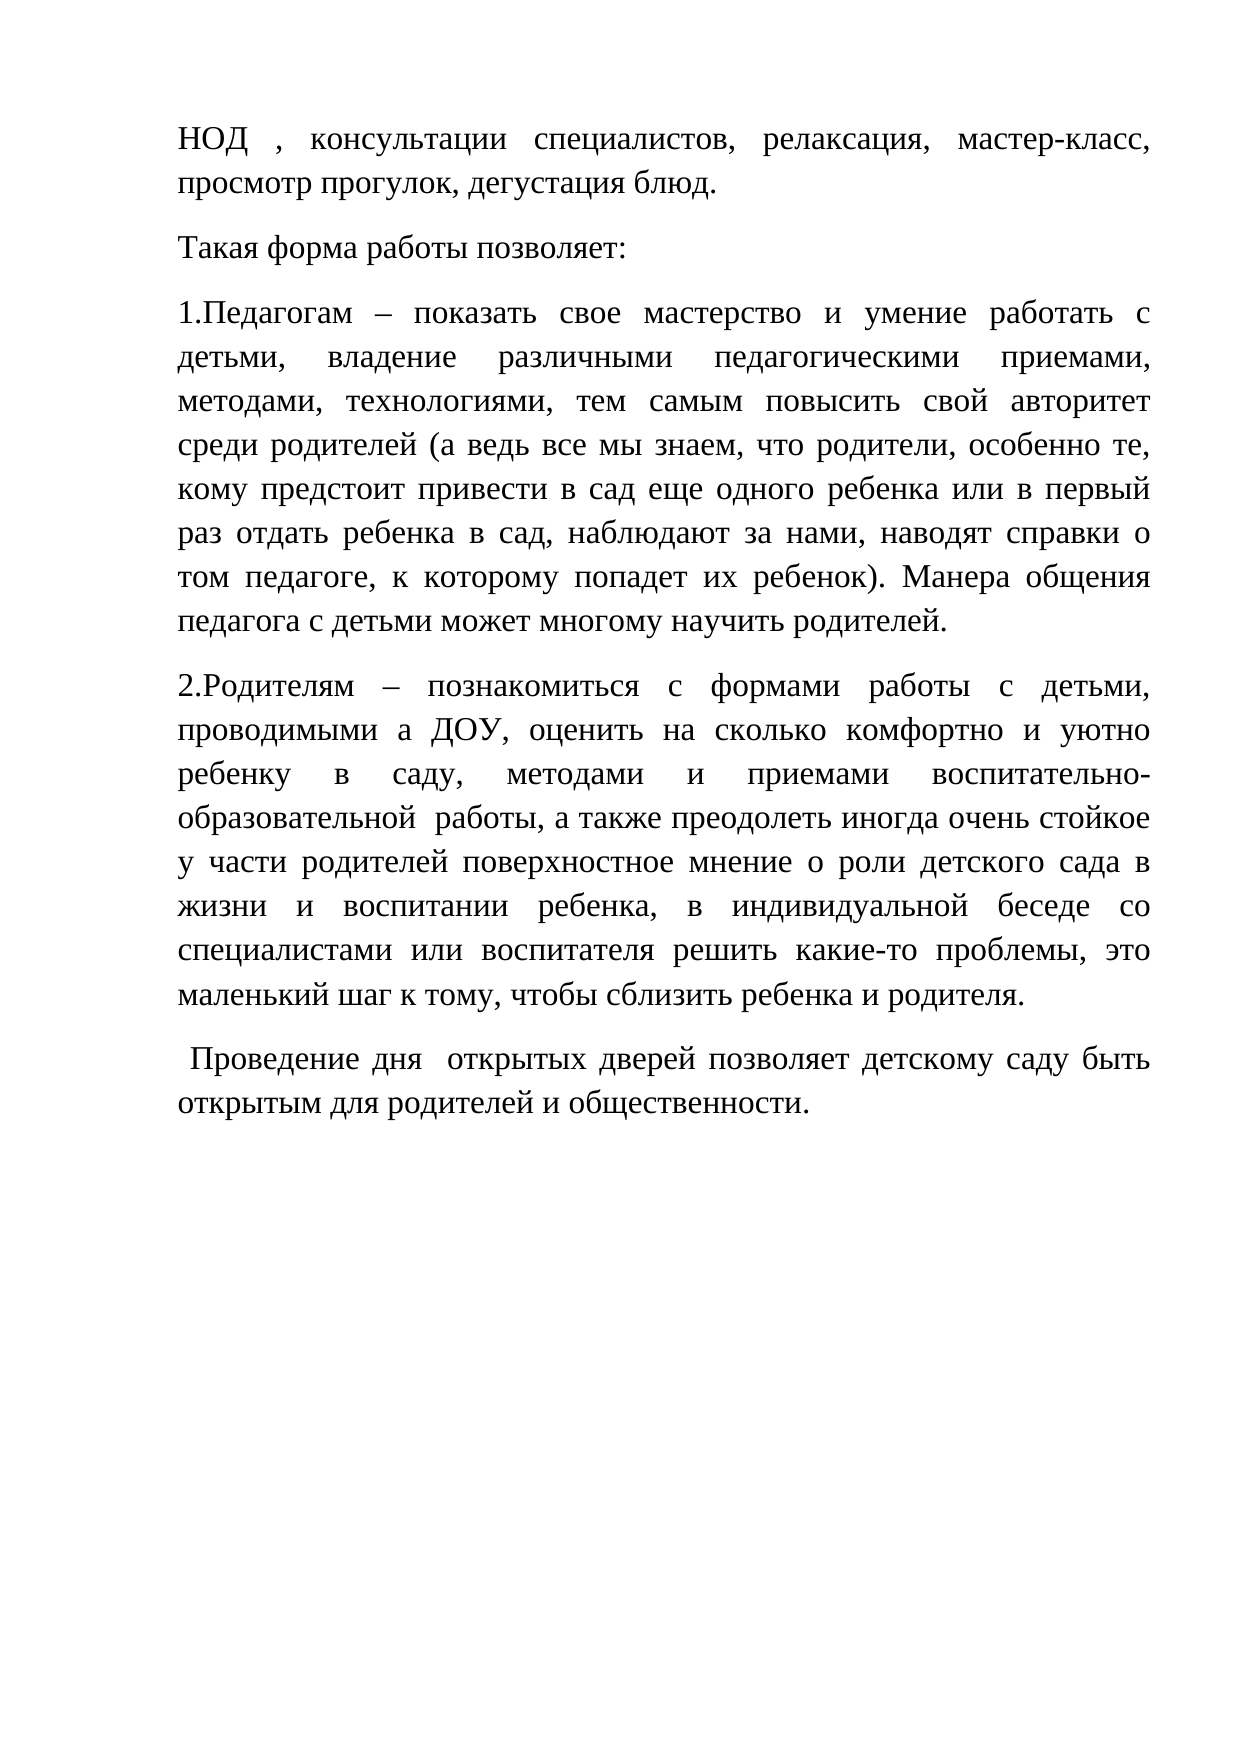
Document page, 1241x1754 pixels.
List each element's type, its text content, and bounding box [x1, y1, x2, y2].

text Проведение дня открытых дверей позволяет детскому саду быть открытым для родителей и общественности. [177, 1039, 1152, 1121]
text Такая форма работы позволяет: [177, 227, 1152, 265]
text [177, 118, 1152, 201]
text 2.Родителям – познакомиться с формами работы с детьми, проводимыми а ДОУ, оценить на сколько комфортно и уютно ребенку в саду, методами и приемами воспитательно-образовательной работы, а также преодолеть иногда очень стойкое у части родителей поверхностное мнение о роли детского сада в жизни и воспитании ребенка, в индивидуальной беседе со специалистами или воспитателя решить какие-то проблемы, это маленький шаг к тому, чтобы сблизить ребенка и родителя. [177, 665, 1152, 1012]
text 1.Педагогам – показать свое мастерство и умение работать с детьми, владение различными педагогическими приемами, методами, технологиями, тем самым повысить свой авторитет среди родителей (а ведь все мы знаем, что родители, особенно те, кому предстоит привести в сад еще одного ребенка или в первый раз отдать ребенка в сад, наблюдают за нами, наводят справки о том педагоге, к которому попадет их ребенок). Манера общения педагога с детьми может многому научить родителей. [177, 292, 1152, 639]
